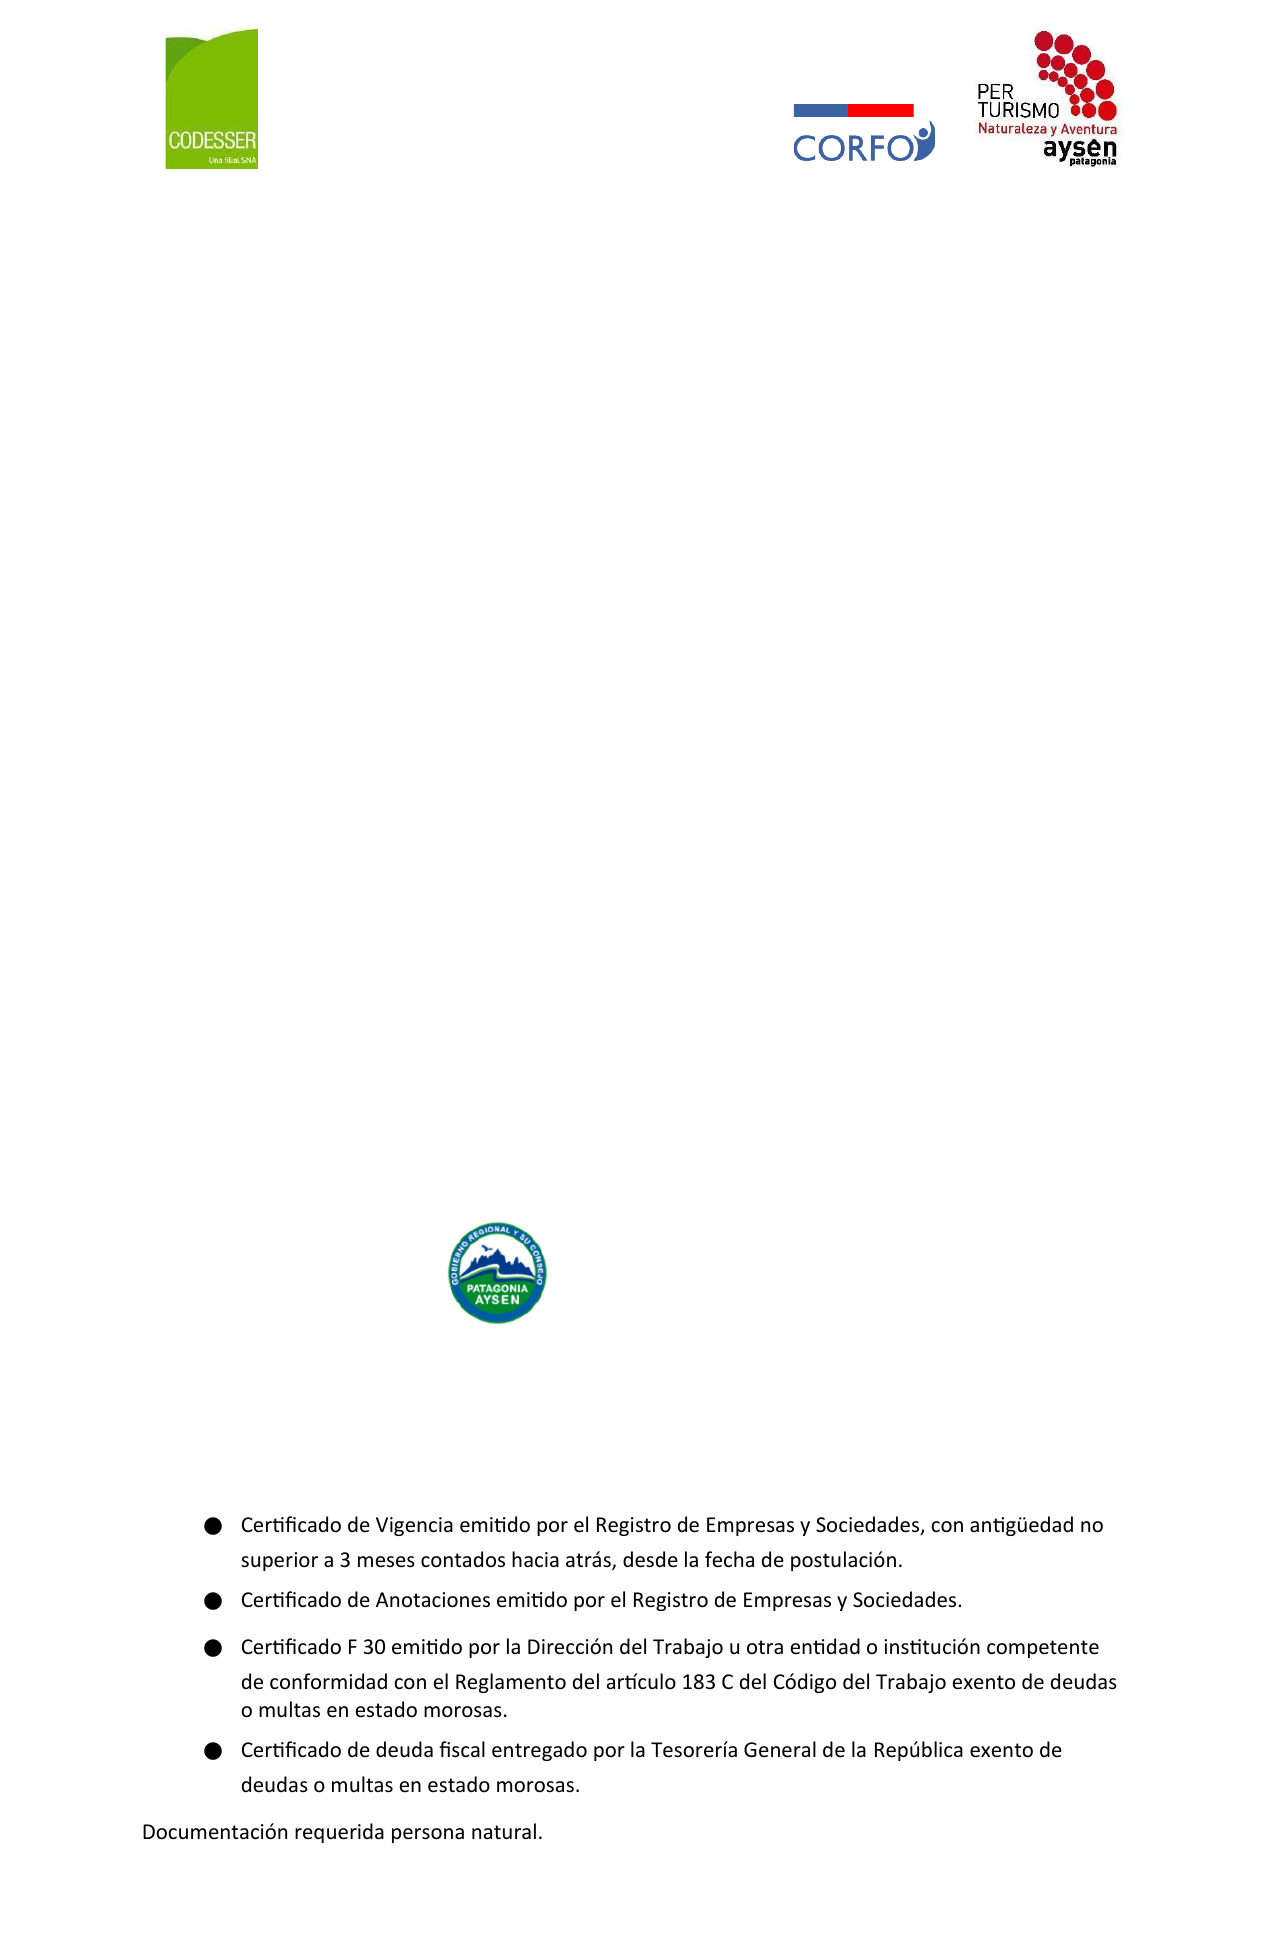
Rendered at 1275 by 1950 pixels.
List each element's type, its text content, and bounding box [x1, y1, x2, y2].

picture [442, 1220, 551, 1326]
list Certificado F 30 emitido por la Dirección del Trabajo u otra entidad o institución competente de conformidad con el Reglamento del artículo 183 C del Código del Trabajo exento de deudas o multas en estado morosas. [203, 1621, 1123, 1723]
text Documentación requerida persona natural. [142, 1817, 1123, 1845]
list Certificado de deuda fiscal entregado por la Tesorería General de la República exento de deudas o multas en estado morosas. [203, 1723, 1123, 1798]
list Certificado de Vigencia emitido por el Registro de Empresas y Sociedades, con antigüedad no superior a 3 meses contados hacia atrás, desde la fecha de postulación. [203, 1498, 1123, 1573]
picture [793, 104, 935, 161]
picture [165, 29, 258, 169]
picture [964, 23, 1125, 175]
list Certificado de Anotaciones emitido por el Registro de Empresas y Sociedades. [203, 1573, 1123, 1621]
